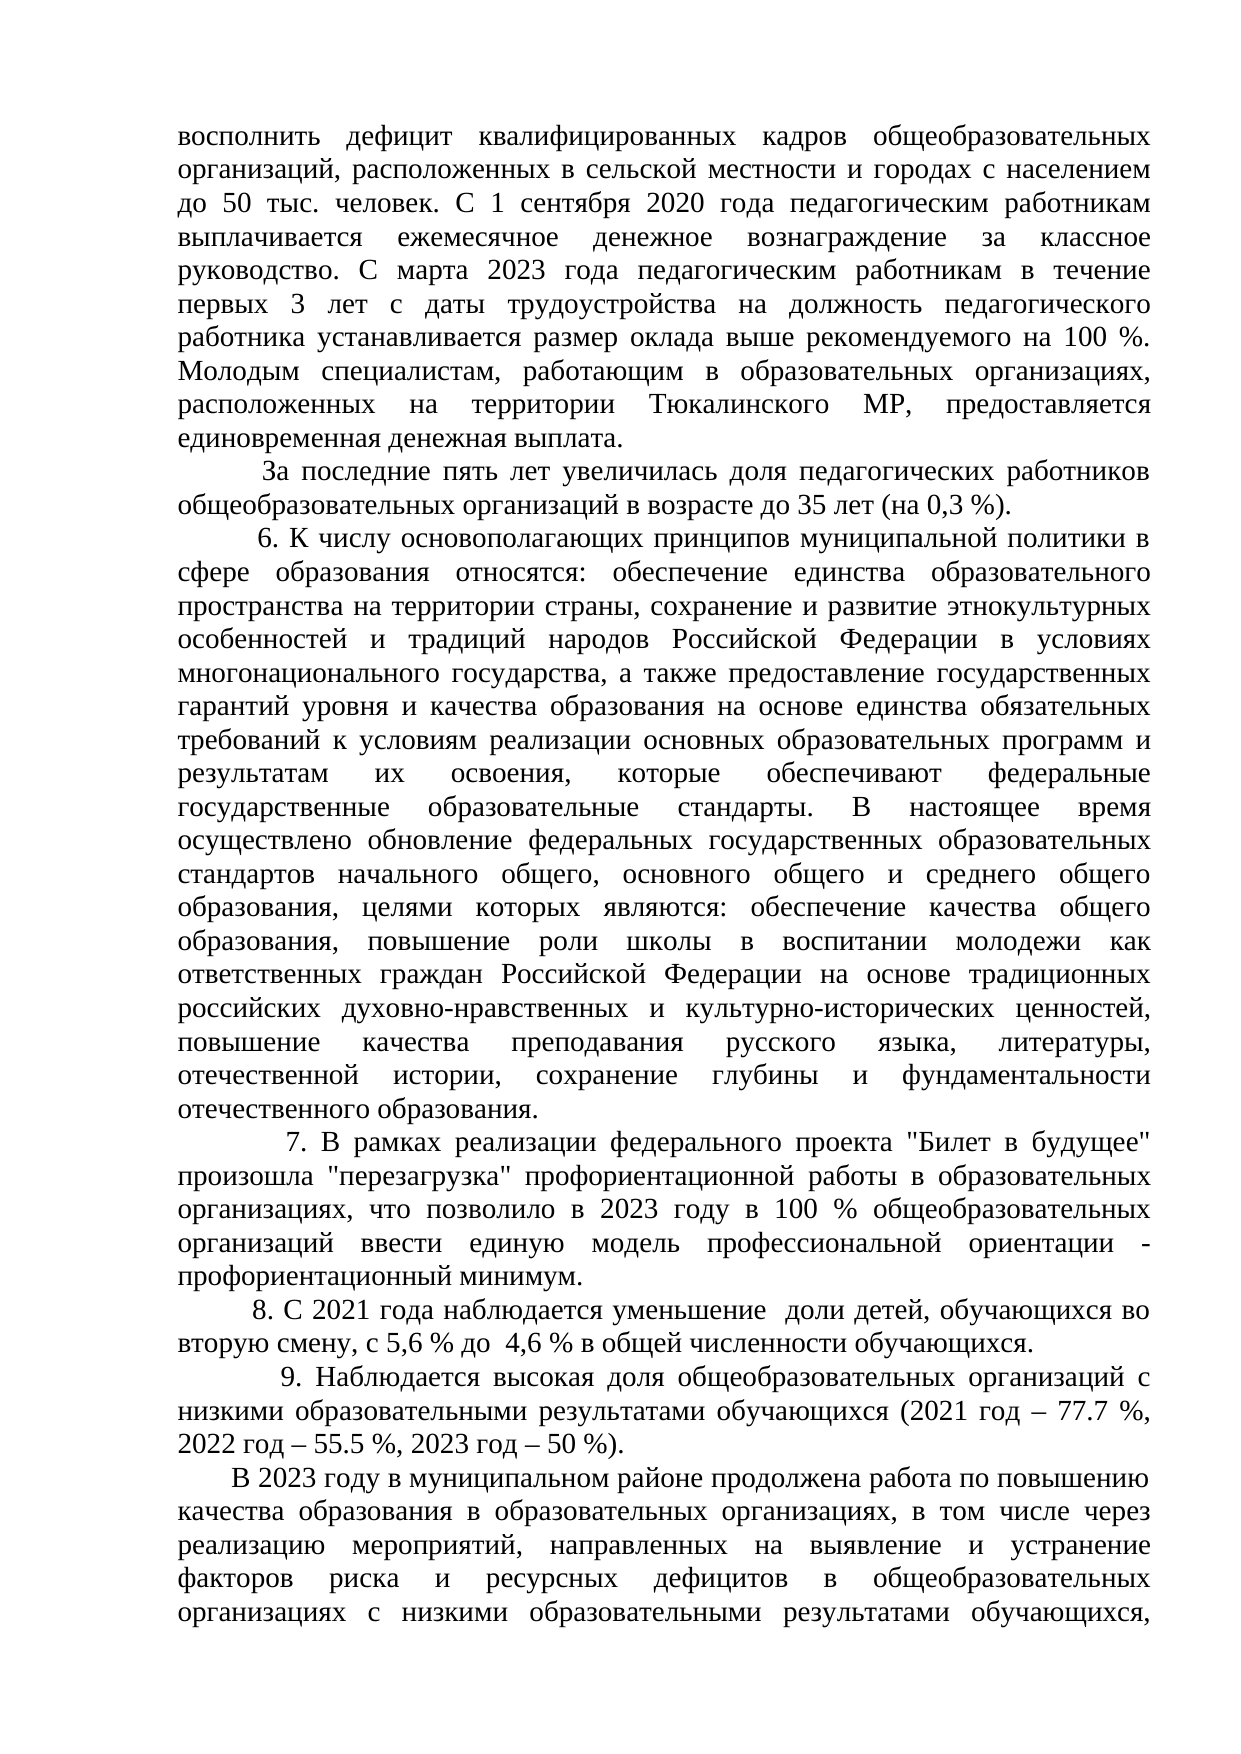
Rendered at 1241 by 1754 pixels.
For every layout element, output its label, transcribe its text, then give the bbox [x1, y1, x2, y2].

text 9. Наблюдается высокая доля общеобразовательных организаций с низкими образовательными результатами обучающихся (2021 год – 77.7 %, 2022 год – 55.5 %, 2023 год – 50 %). [177, 1359, 1152, 1460]
text За последние пять лет увеличилась доля педагогических работников общеобразовательных организаций в возрасте до 35 лет (на 0,3 %). [177, 453, 1152, 521]
text 7. В рамках реализации федерального проекта "Билет в будущее" произошла "перезагрузка" профориентационной работы в образовательных организациях, что позволило в 2023 году в 100 % общеобразовательных организаций ввести единую модель профессиональной ориентации - профориентационный минимум. [177, 1124, 1152, 1292]
text 6. К числу основополагающих принципов муниципальной политики в сфере образования относятся: обеспечение единства образовательного пространства на территории страны, сохранение и развитие этнокультурных особенностей и традиций народов Российской Федерации в условиях многонационального государства, а также предоставление государственных гарантий уровня и качества образования на основе единства обязательных требований к условиям реализации основных образовательных программ и результатам их освоения, которые обеспечивают федеральные государственные образовательные стандарты. В настоящее время осуществлено обновление федеральных государственных образовательных стандартов начального общего, основного общего и среднего общего образования, целями которых являются: обеспечение качества общего образования, повышение роли школы в воспитании молодежи как ответственных граждан Российской Федерации на основе традиционных российских духовно-нравственных и культурно-исторических ценностей, повышение качества преподавания русского языка, литературы, отечественной истории, сохранение глубины и фундаментальности отечественного образования. [177, 521, 1152, 1124]
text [177, 1460, 1152, 1627]
text 8. С 2021 года наблюдается уменьшение доли детей, обучающихся во вторую смену, с 5,6 % до 4,6 % в общей численности обучающихся. [177, 1292, 1152, 1359]
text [177, 118, 1152, 453]
